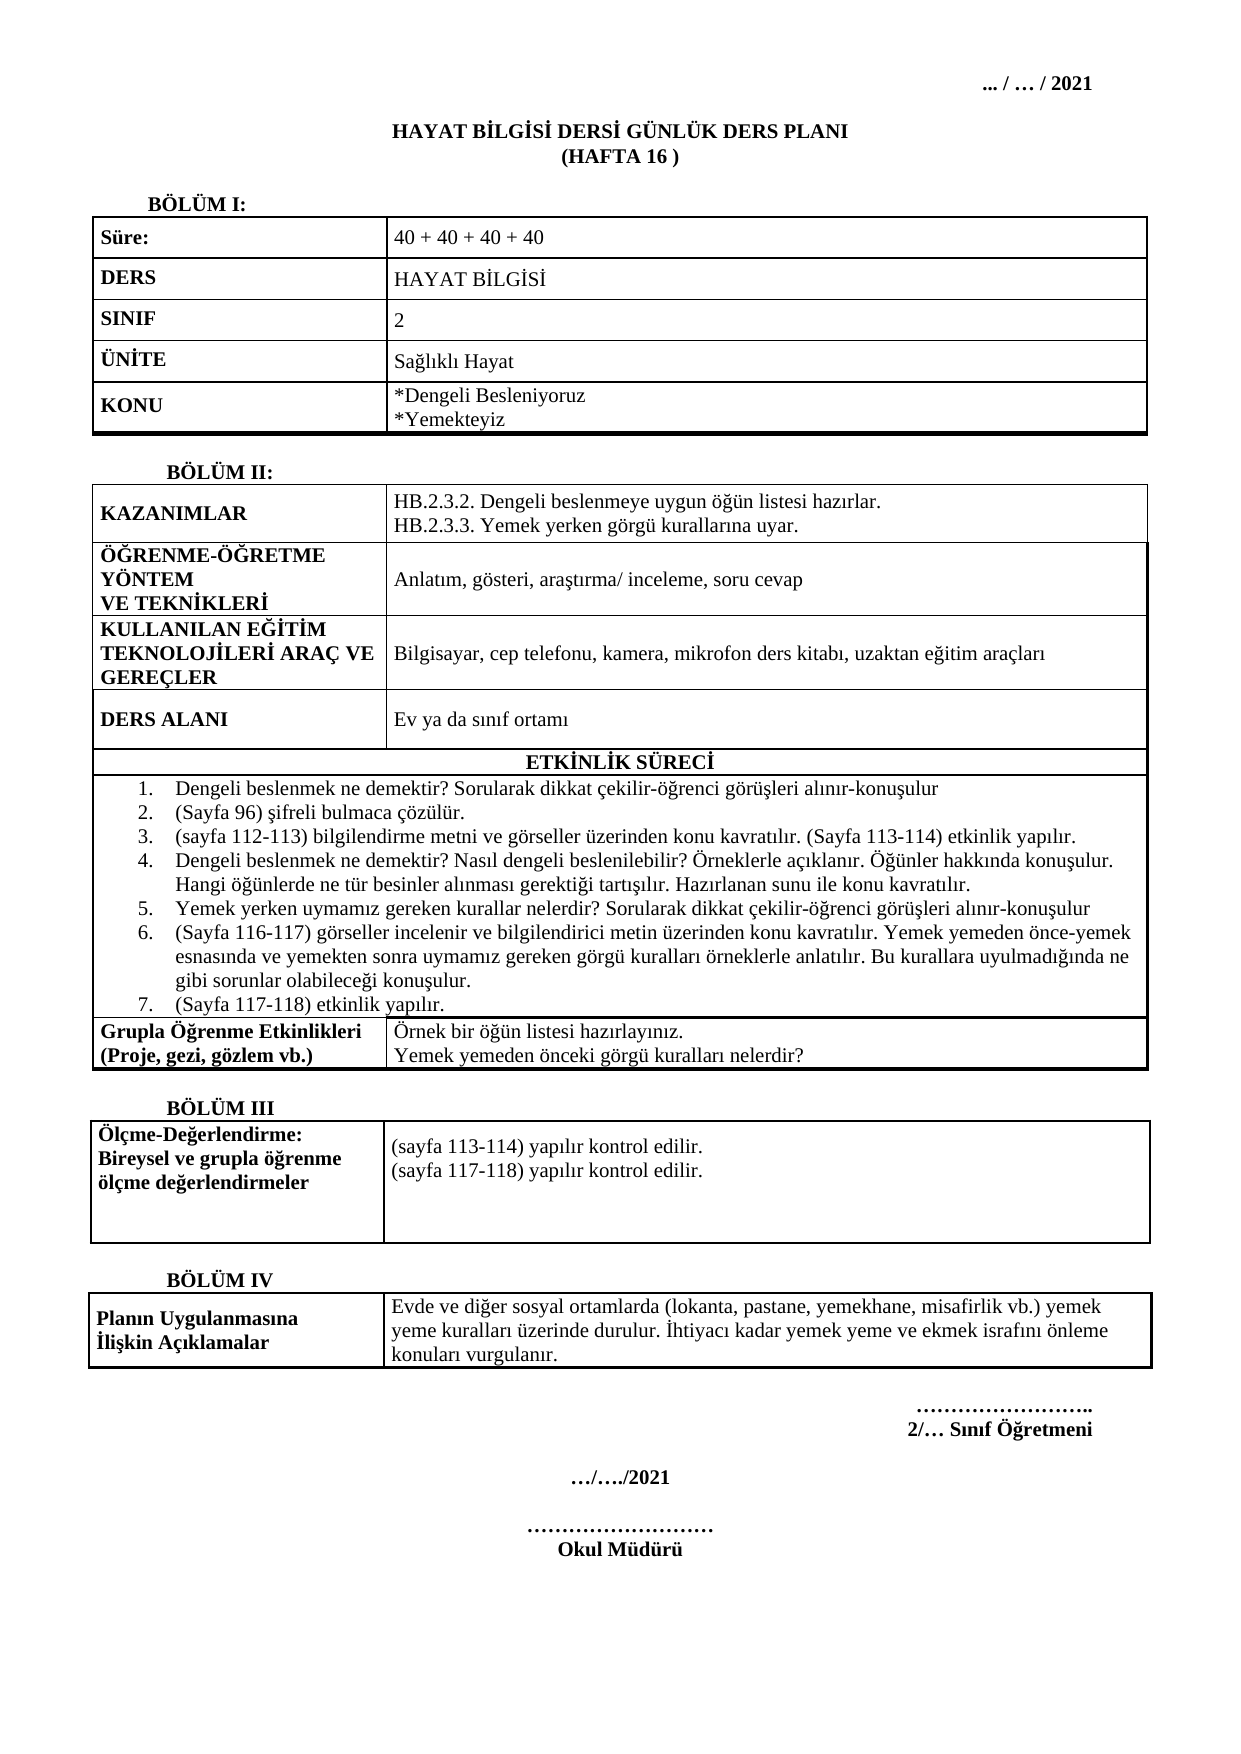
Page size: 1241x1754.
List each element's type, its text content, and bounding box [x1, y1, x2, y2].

text HAYAT BİLGİSİ DERSİ GÜNLÜK DERS PLANI [148, 119, 1092, 143]
table_cell Sağlıklı Hayat [388, 341, 1146, 381]
table_header Evde ve diğer sosyal ortamlarda (lokanta, pastane, yemekhane, misafirlik vb.) yemek yeme kuralları üzerinde durulur. İhtiyacı kadar yemek yeme ve ekmek israfını önleme konuları vurgulanır. [385, 1294, 1150, 1366]
table_cell ÜNİTE [94, 341, 386, 381]
table_cell Örnek bir öğün listesi hazırlayınız. Yemek yemeden önceki görgü kuralları nelerdir? [387, 1019, 1146, 1067]
text ... / … / 2021 [148, 71, 1092, 95]
text ……………………… [148, 1513, 1092, 1537]
text Okul Müdürü [148, 1537, 1092, 1561]
text …………………….. [148, 1392, 1092, 1417]
table_cell KONU [94, 383, 386, 431]
table_cell DERS [94, 259, 386, 298]
table_cell 2 [388, 300, 1146, 340]
table_cell ETKİNLİK SÜRECİ [94, 750, 1146, 774]
subtitle BÖLÜM IV [148, 1268, 1092, 1292]
text 2/… Sınıf Öğretmeni [148, 1417, 1092, 1441]
table_cell Dengeli beslenmek ne demektir? Sorularak dikkat çekilir-öğrenci görüşleri alınır-konuşulur (Sayfa 96) şifreli bulmaca çözülür. (sayfa 112-113) bilgilendirme metni ve görseller üzerinden konu kavratılır. (Sayfa 113-114) etkinlik yapılır. Dengeli beslenmek ne demektir? Nasıl dengeli beslenilebilir? Örneklerle açıklanır. Öğünler hakkında konuşulur. Hangi öğünlerde ne tür besinler alınması gerektiği tartışılır. Hazırlanan sunu ile konu kavratılır. Yemek yerken uymamız gereken kurallar nelerdir? Sorularak dikkat çekilir-öğrenci görüşleri alınır-konuşulur (Sayfa 116-117) görseller incelenir ve bilgilendirici metin üzerinden konu kavratılır. Yemek yemeden önce-yemek esnasında ve yemekten sonra uymamız gereken görgü kuralları örneklerle anlatılır. Bu kurallara uyulmadığında ne gibi sorunlar olabileceği konuşulur. (Sayfa 117-118) etkinlik yapılır. [94, 776, 1146, 1016]
table_header Süre: [94, 218, 386, 257]
table_header (sayfa 113-114) yapılır kontrol edilir. (sayfa 117-118) yapılır kontrol edilir. [385, 1122, 1149, 1242]
table_header HB.2.3.2. Dengeli beslenmeye uygun öğün listesi hazırlar. HB.2.3.3. Yemek yerken görgü kurallarına uyar. [387, 485, 1147, 542]
table_cell Bilgisayar, cep telefonu, kamera, mikrofon ders kitabı, uzaktan eğitim araçları [387, 616, 1146, 689]
table_header Ölçme-Değerlendirme: Bireysel ve grupla öğrenme ölçme değerlendirmeler [92, 1122, 383, 1242]
text BÖLÜM I: [148, 192, 1092, 216]
table_header 40 + 40 + 40 + 40 [388, 218, 1146, 257]
table_cell SINIF [94, 300, 386, 340]
table_header Planın Uygulanmasına İlişkin Açıklamalar [90, 1294, 383, 1366]
table_cell Grupla Öğrenme Etkinlikleri (Proje, gezi, gözlem vb.) [94, 1018, 386, 1067]
subtitle BÖLÜM III [148, 1095, 1092, 1119]
text BÖLÜM II: [148, 459, 1092, 484]
text …/…./2021 [148, 1465, 1092, 1489]
table_cell Anlatım, gösteri, araştırma/ inceleme, soru cevap [387, 543, 1146, 615]
text (HAFTA 16 ) [148, 143, 1092, 168]
table_cell ÖĞRENME-ÖĞRETME YÖNTEM VE TEKNİKLERİ [93, 543, 386, 615]
table_header KAZANIMLAR [93, 485, 386, 542]
table_cell DERS ALANI [94, 690, 386, 748]
table_cell HAYAT BİLGİSİ [388, 259, 1146, 298]
table_cell Ev ya da sınıf ortamı [387, 690, 1146, 748]
table_cell *Dengeli Besleniyoruz *Yemekteyiz [388, 383, 1146, 431]
table_cell KULLANILAN EĞİTİM TEKNOLOJİLERİ ARAÇ VE GEREÇLER [93, 616, 386, 689]
